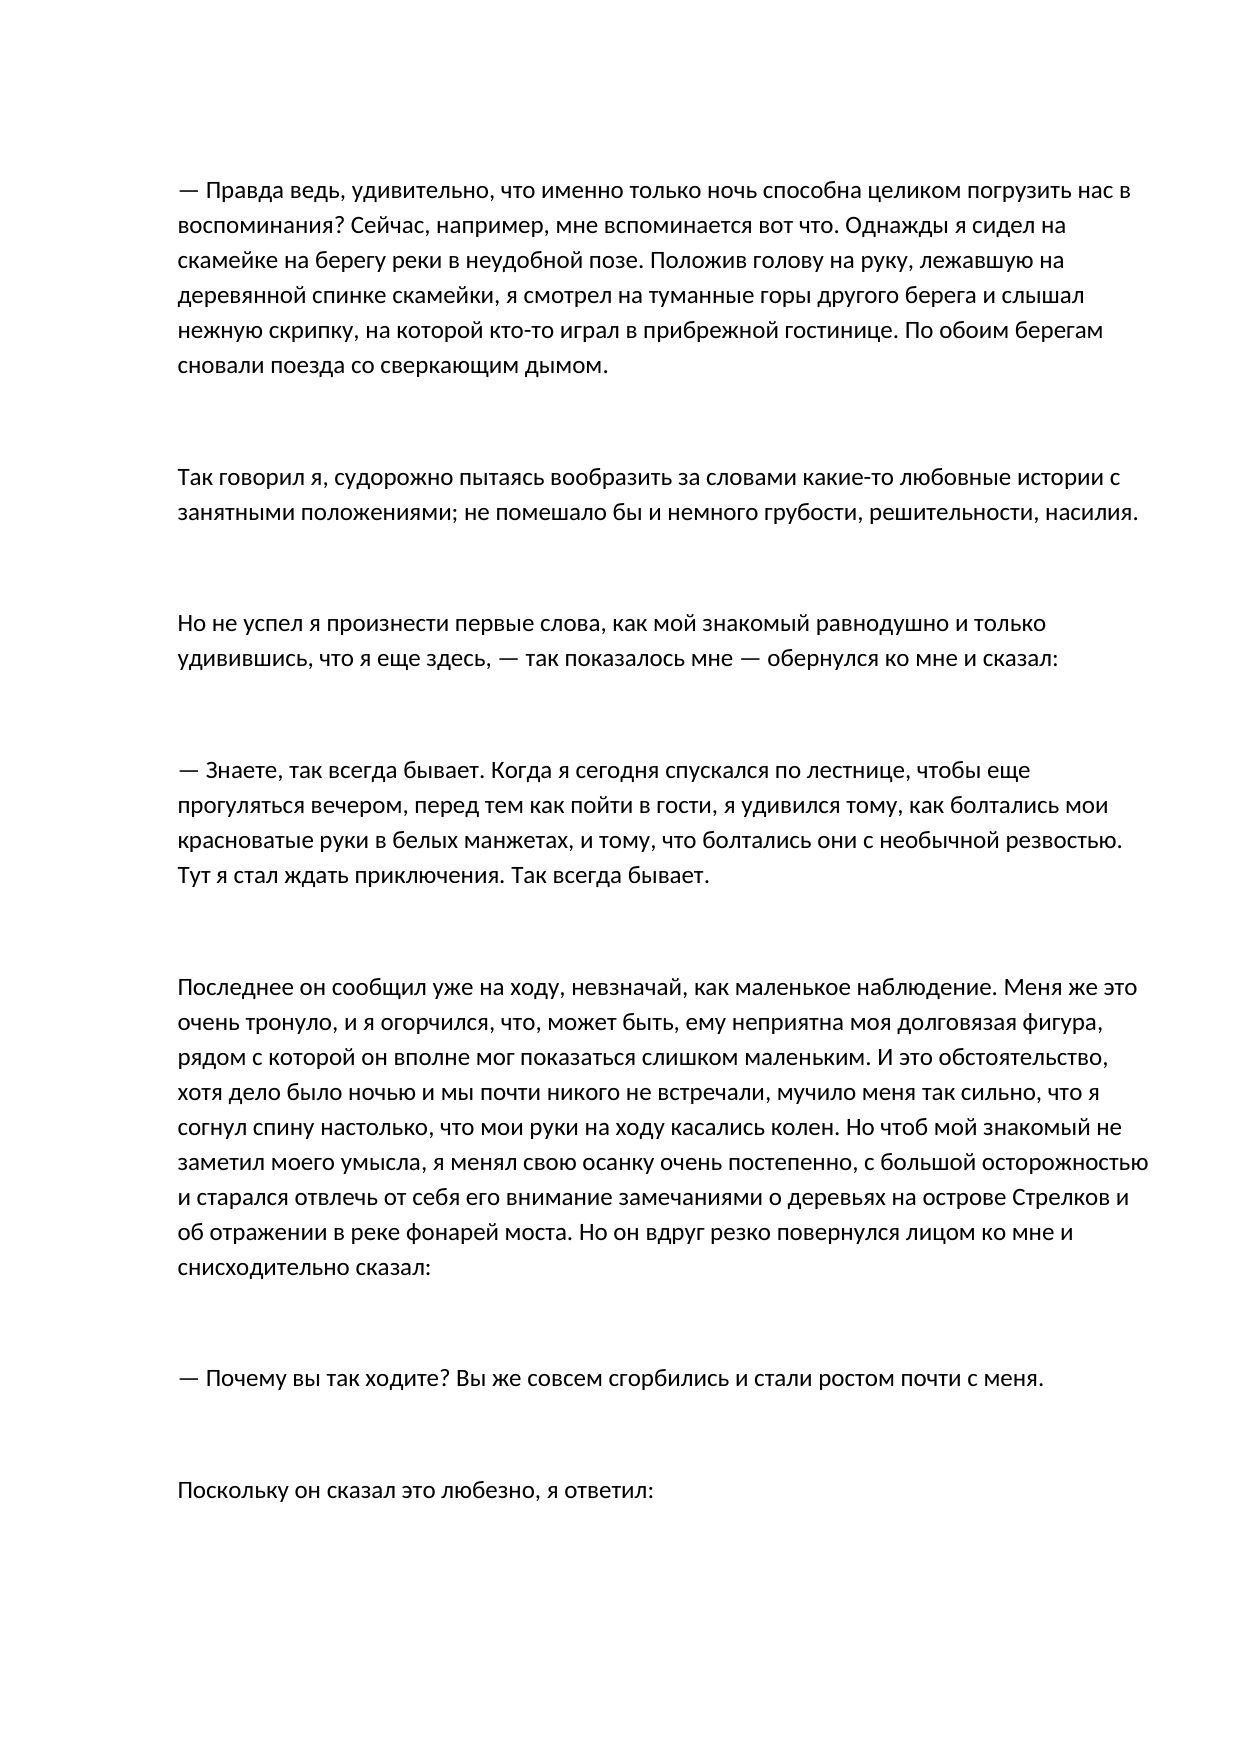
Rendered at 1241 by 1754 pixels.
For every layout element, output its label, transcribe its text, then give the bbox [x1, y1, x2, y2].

text Поскольку он сказал это любезно, я ответил: [177, 1474, 1152, 1504]
text Так говорил я, судорожно пытаясь вообразить за словами какие-то любовные истории с занятными положениями; не помешало бы и немного грубости, решительности, насилия. [177, 461, 1152, 526]
text — Почему вы так ходите? Вы же совсем сгорбились и стали ростом почти с меня. [177, 1362, 1152, 1393]
text — Правда ведь, удивительно, что именно только ночь способна целиком погрузить нас в воспоминания? Сейчас, например, мне вспоминается вот что. Однажды я сидел на скамейке на берегу реки в неудобной позе. Положив голову на руку, лежавшую на деревянной спинке скамейки, я смотрел на туманные горы другого берега и слышал нежную скрипку, на которой кто-то играл в прибрежной гостинице. По обоим берегам сновали поезда со сверкающим дымом. [177, 174, 1152, 379]
text Последнее он сообщил уже на ходу, невзначай, как маленькое наблюдение. Меня же это очень тронуло, и я огорчился, что, может быть, ему неприятна моя долговязая фигура, рядом с которой он вполне мог показаться слишком маленьким. И это обстоятельство, хотя дело было ночью и мы почти никого не встречали, мучило меня так сильно, что я согнул спину настолько, что мои руки на ходу касались колен. Но чтоб мой знакомый не заметил моего умысла, я менял свою осанку очень постепенно, с большой осторожностью и старался отвлечь от себя его внимание замечаниями о деревьях на острове Стрелков и об отражении в реке фонарей моста. Но он вдруг резко повернулся лицом ко мне и снисходительно сказал: [177, 971, 1152, 1281]
text — Знаете, так всегда бывает. Когда я сегодня спускался по лестнице, чтобы еще прогуляться вечером, перед тем как пойти в гости, я удивился тому, как болтались мои красноватые руки в белых манжетах, и тому, что болтались они с необычной резвостью. Тут я стал ждать приключения. Так всегда бывает. [177, 754, 1152, 889]
text Но не успел я произнести первые слова, как мой знакомый равнодушно и только удивившись, что я еще здесь, — так показалось мне — обернулся ко мне и сказал: [177, 607, 1152, 673]
